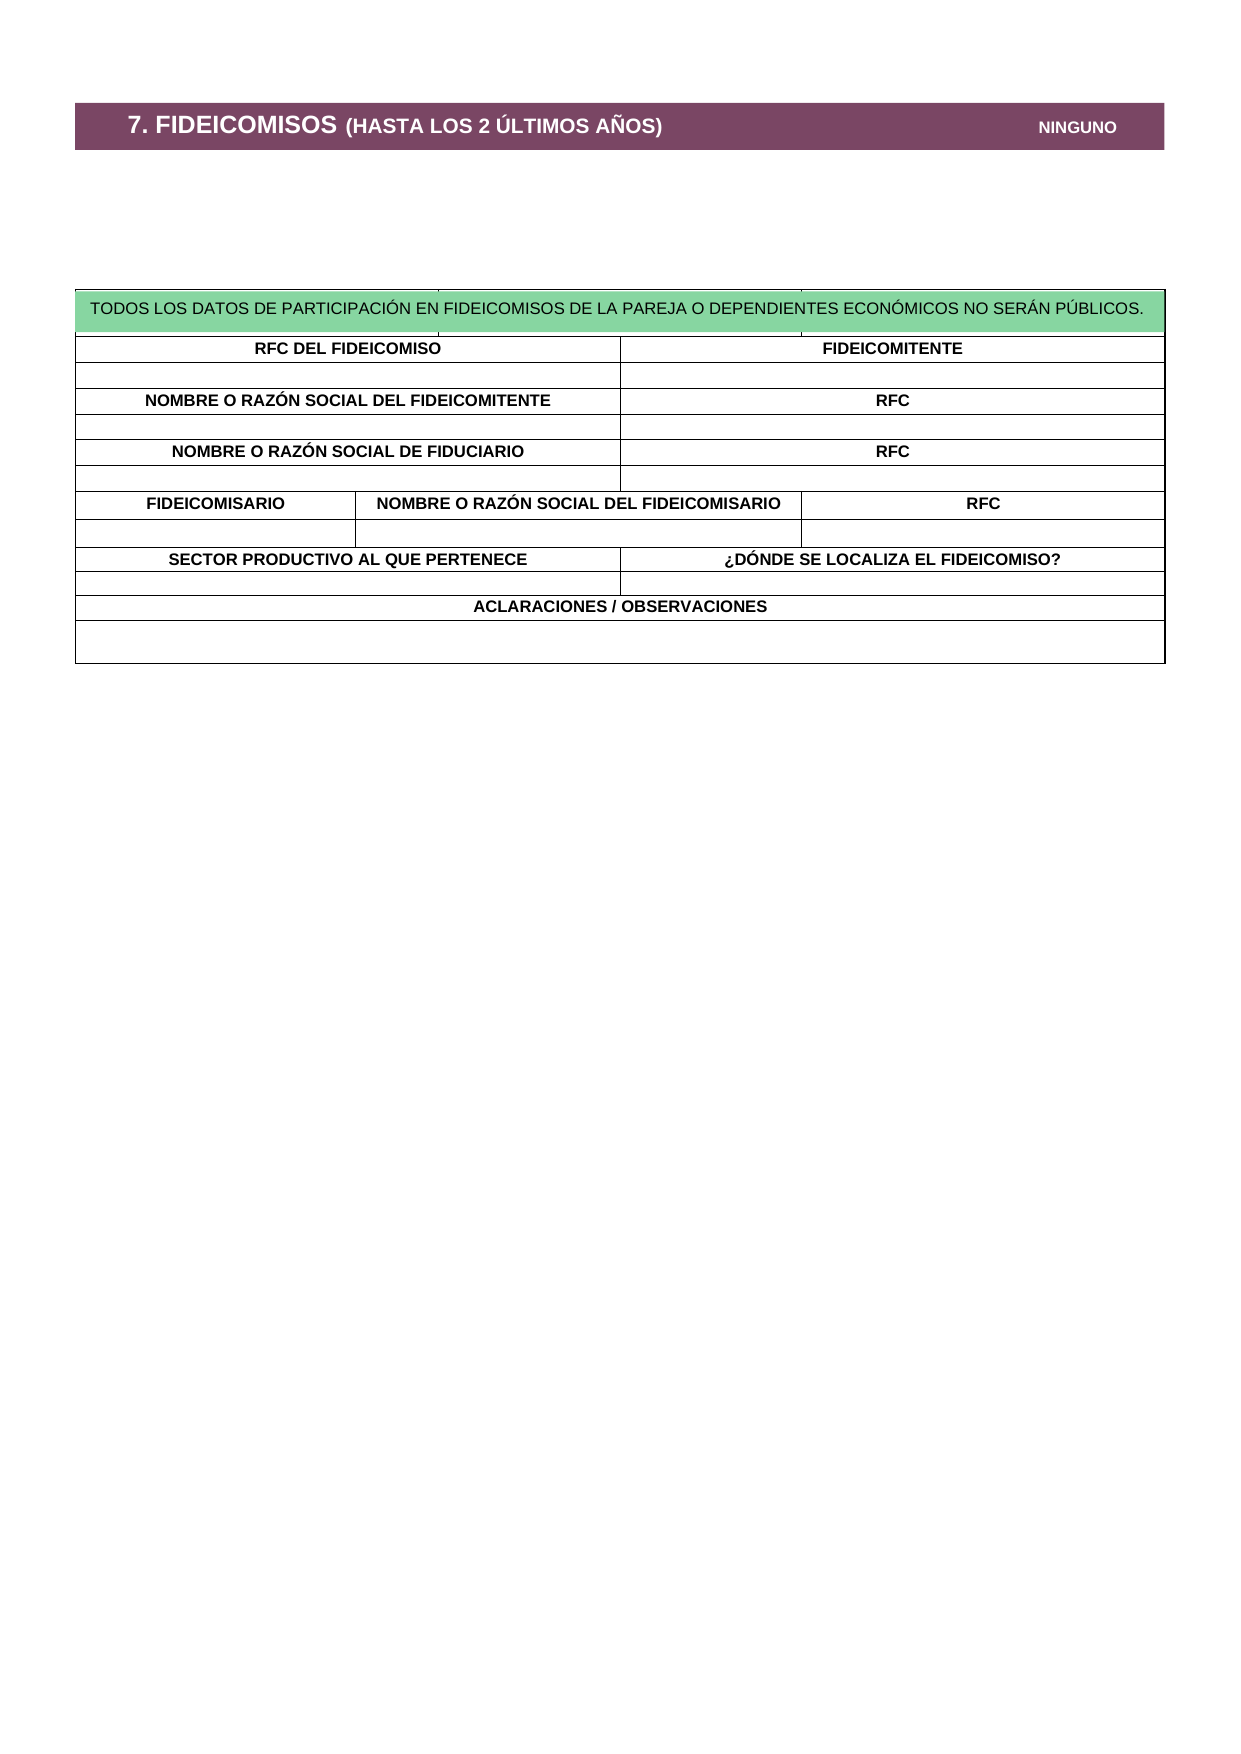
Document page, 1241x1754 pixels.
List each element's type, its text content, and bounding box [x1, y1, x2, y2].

table_cell RFC DEL FIDEICOMISO [76, 337, 620, 362]
table_cell [76, 466, 620, 491]
table_cell [356, 520, 801, 547]
table_cell SECTOR PRODUCTIVO AL QUE PERTENECE [76, 548, 620, 571]
table_cell [621, 363, 1164, 388]
table_cell FIDEICOMISARIO [76, 492, 355, 519]
table_cell [76, 415, 620, 439]
table_cell [76, 363, 620, 388]
table_cell RFC [621, 389, 1164, 413]
table_cell ACLARACIONES / OBSERVACIONES [76, 596, 1164, 620]
table_cell [76, 621, 1164, 663]
table_cell ¿DÓNDE SE LOCALIZA EL FIDEICOMISO? [621, 548, 1164, 571]
table_cell [621, 466, 1164, 491]
table_cell [76, 572, 620, 594]
table_cell [802, 520, 1164, 547]
table_cell [621, 572, 1164, 594]
table_cell RFC [621, 440, 1164, 465]
table_cell [621, 415, 1164, 439]
table_cell NOMBRE O RAZÓN SOCIAL DEL FIDEICOMISARIO [356, 492, 801, 519]
table_cell RFC [802, 492, 1164, 519]
table_cell NOMBRE O RAZÓN SOCIAL DE FIDUCIARIO [76, 440, 620, 465]
table_cell FIDEICOMITENTE [621, 337, 1164, 362]
table_cell [76, 520, 355, 547]
table_cell NOMBRE O RAZÓN SOCIAL DEL FIDEICOMITENTE [76, 389, 620, 413]
